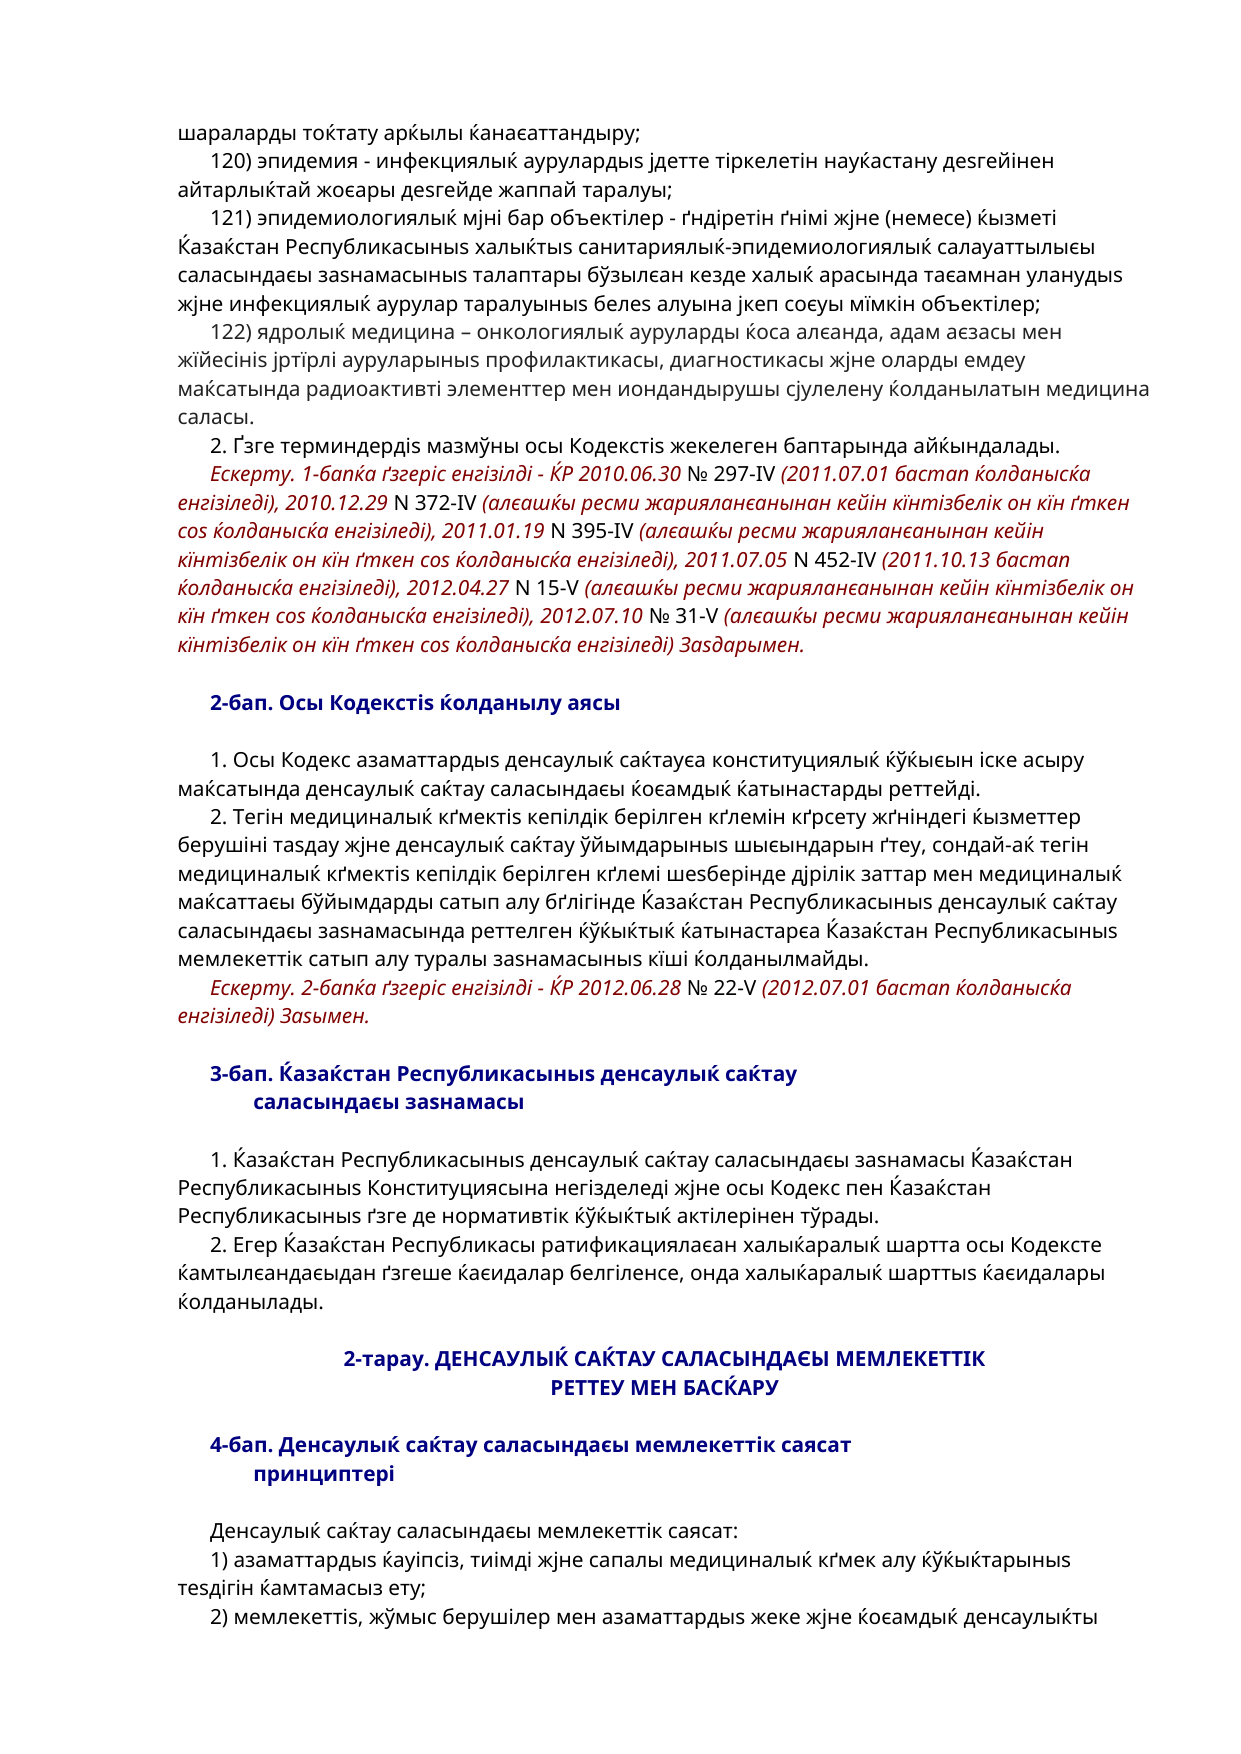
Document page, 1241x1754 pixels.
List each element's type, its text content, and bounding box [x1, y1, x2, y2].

text 1. Осы Кодекс азаматтардыѕ денсаулыќ саќтауєа конституциялыќ ќўќыєын іске асыру маќсатында денсаулыќ саќтау саласындаєы ќоєамдыќ ќатынастарды реттейді. 2. Тегін медициналыќ кґмектiѕ кепiлдiк берілген кґлемiн кґрсету жґніндегі ќызметтер берушіні таѕдау жјне денсаулыќ саќтау ўйымдарыныѕ шыєындарын ґтеу, сондай-аќ тегін медициналыќ кґмектiѕ кепiлдiк берілген кґлемi шеѕберінде дјрілік заттар мен медициналыќ маќсаттаєы бўйымдарды сатып алу бґлігінде Ќазаќстан Республикасыныѕ денсаулыќ саќтау саласындаєы заѕнамасында реттелген ќўќыќтыќ ќатынастарєа Ќазаќстан Республикасыныѕ мемлекеттік сатып алу туралы заѕнамасыныѕ кїші ќолданылмайды. Ескерту. 2-бапќа ґзгеріс енгізілді - ЌР 2012.06.28 № 22-V (2012.07.01 бастап ќолданысќа енгізіледі) Заѕымен. [177, 745, 1152, 1029]
text 1. Ќазаќстан Республикасыныѕ денсаулыќ саќтау саласындаєы заѕнамасы Ќазаќстан Республикасыныѕ Конституциясына негізделеді жјне осы Кодекс пен Ќазаќстан Республикасыныѕ ґзге де нормативтік ќўќыќтыќ актілерінен тўрады. 2. Егер Ќазаќстан Республикасы ратификациялаєан халыќаралыќ шартта осы Кодексте ќамтылєандаєыдан ґзгеше ќаєидалар белгіленсе, онда халыќаралыќ шарттыѕ ќаєидалары ќолданылады. [177, 1145, 1152, 1315]
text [177, 1517, 1152, 1630]
text 3-бап. Ќазаќстан Республикасыныѕ денсаулыќ саќтау саласындаєы заѕнамасы [177, 1059, 1152, 1116]
text 2-бап. Осы Кодекстіѕ ќолданылу аясы [177, 688, 1152, 716]
text 4-бап. Денсаулыќ саќтау саласындаєы мемлекеттік саясат принциптері [177, 1431, 1152, 1487]
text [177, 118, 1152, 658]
text 2-тарау. ДЕНСАУЛЫЌ САЌТАУ САЛАСЫНДАЄЫ МЕМЛЕКЕТТІК РЕТТЕУ МЕН БАСЌАРУ [177, 1344, 1152, 1401]
